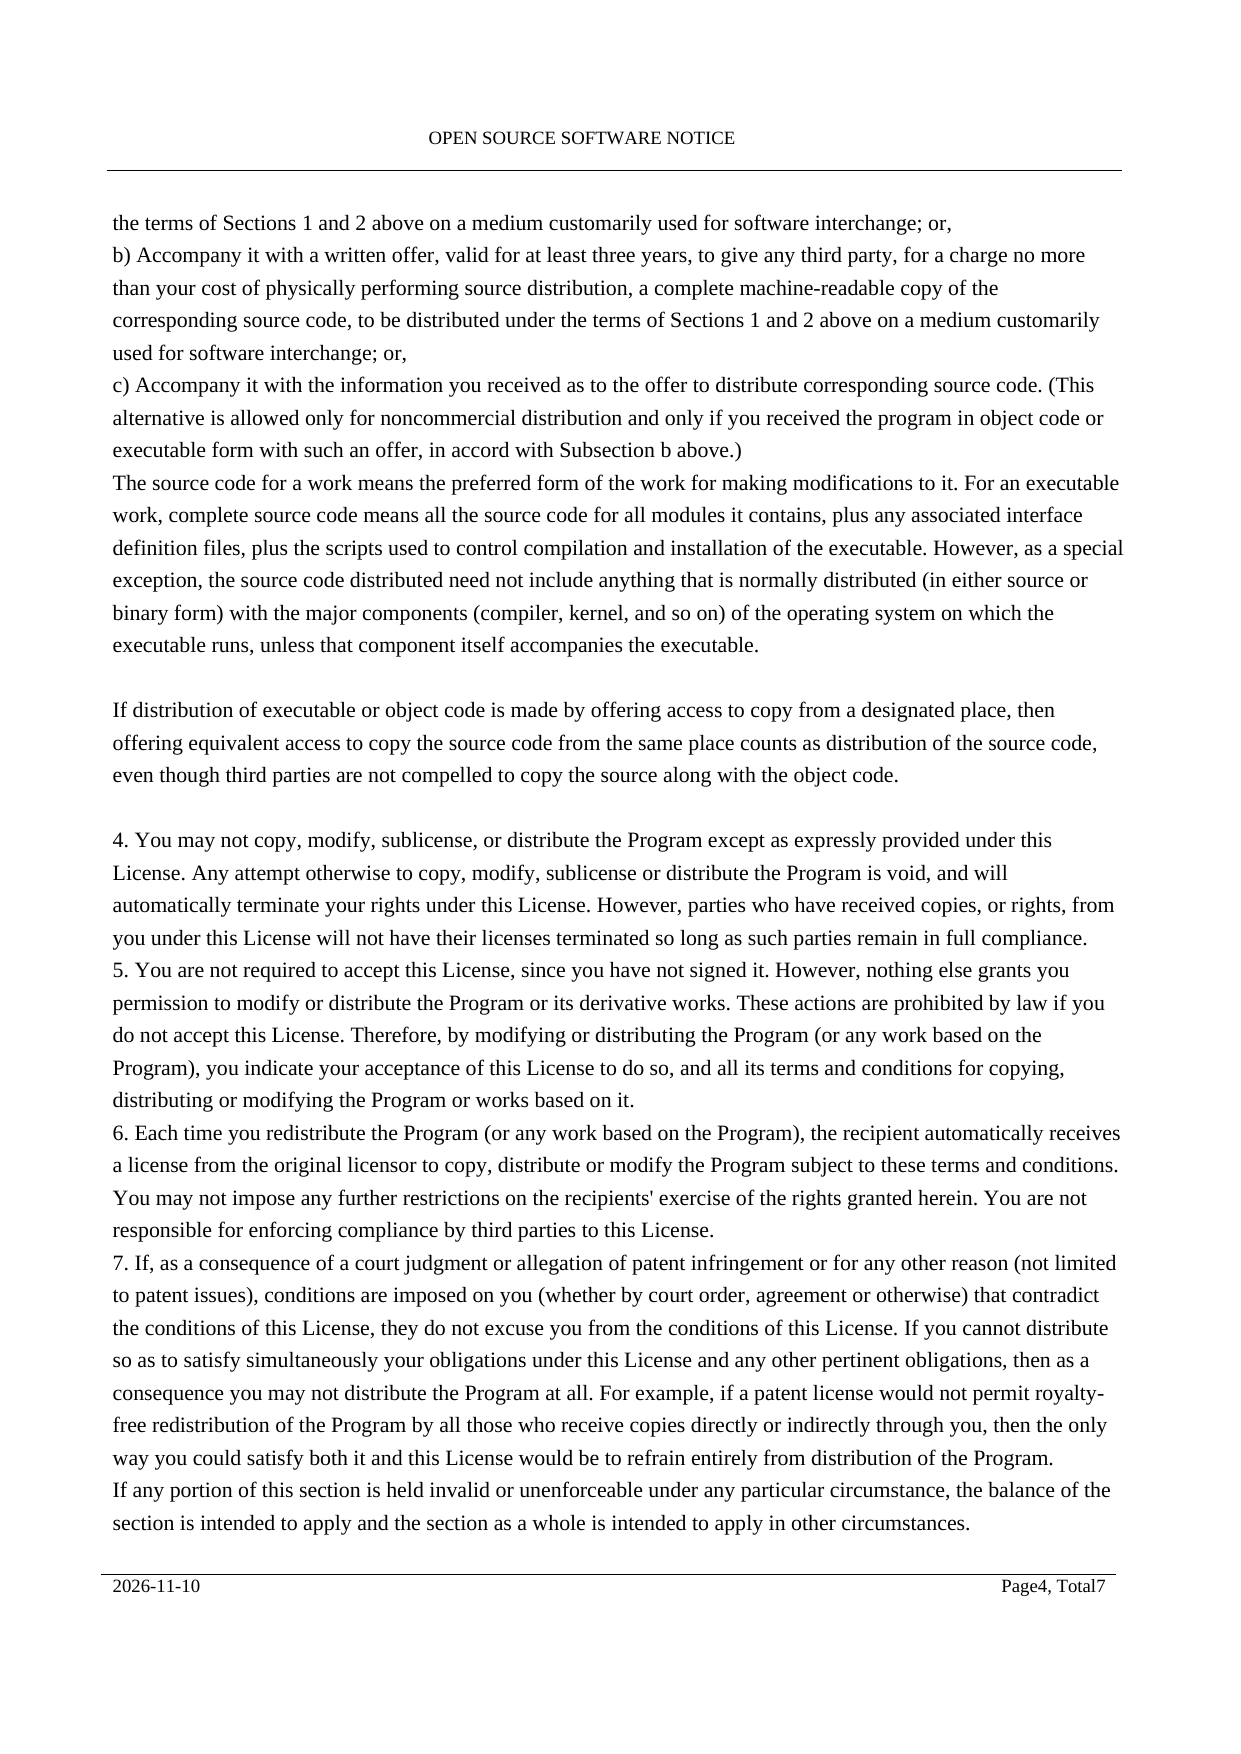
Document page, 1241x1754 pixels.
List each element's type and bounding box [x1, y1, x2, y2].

text [112, 206, 1128, 1539]
